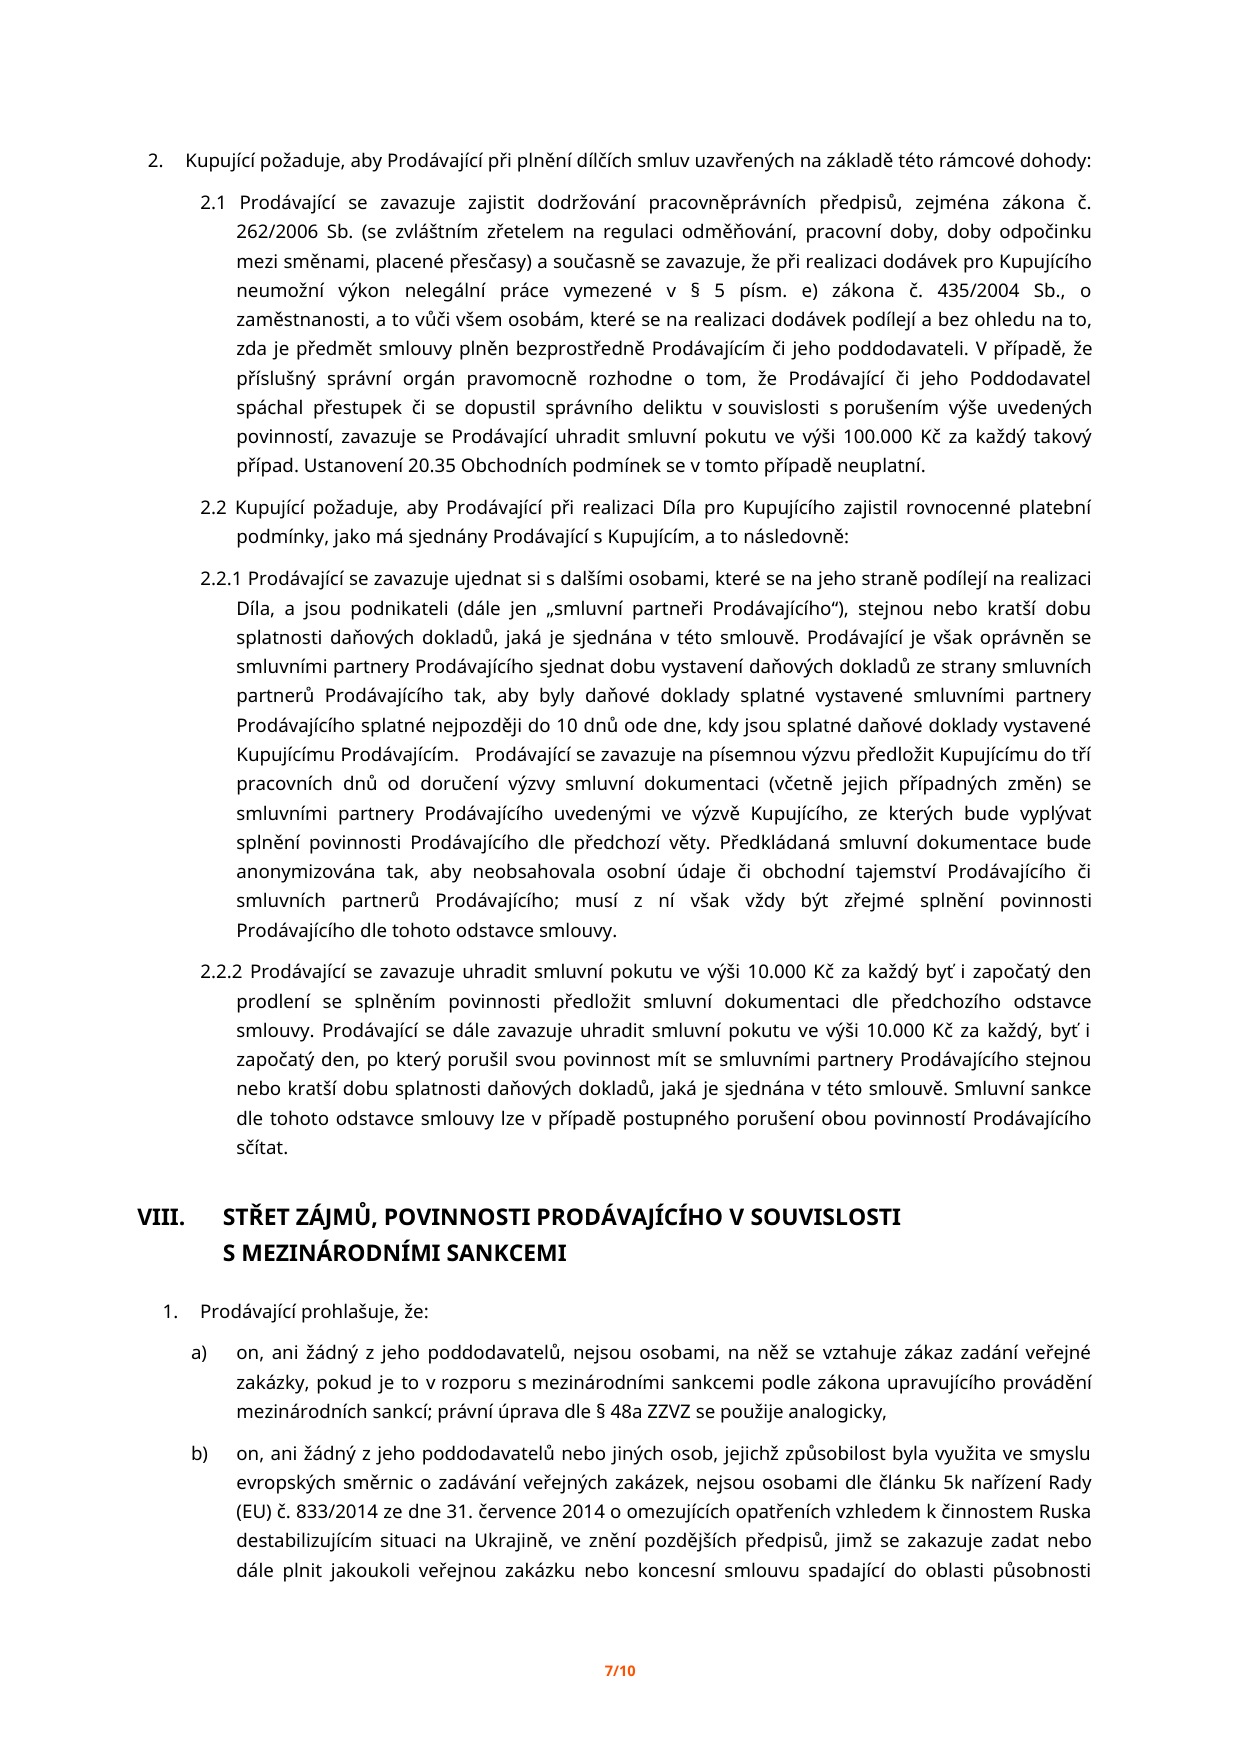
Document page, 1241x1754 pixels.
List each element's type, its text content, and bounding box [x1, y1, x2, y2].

list 2.2.1 Prodávající se zavazuje ujednat si s dalšími osobami, které se na jeho straně podílejí na realizaci Díla, a jsou podnikateli (dále jen „smluvní partneři Prodávajícího“), stejnou nebo kratší dobu splatnosti daňových dokladů, jaká je sjednána v této smlouvě. Prodávající je však oprávněn se smluvními partnery Prodávajícího sjednat dobu vystavení daňových dokladů ze strany smluvních partnerů Prodávajícího tak, aby byly daňové doklady splatné vystavené smluvními partnery Prodávajícího splatné nejpozději do 10 dnů ode dne, kdy jsou splatné daňové doklady vystavené Kupujícímu Prodávajícím. Prodávající se zavazuje na písemnou výzvu předložit Kupujícímu do tří pracovních dnů od doručení výzvy smluvní dokumentaci (včetně jejich případných změn) se smluvními partnery Prodávajícího uvedenými ve výzvě Kupujícího, ze kterých bude vyplývat splnění povinnosti Prodávajícího dle předchozí věty. Předkládaná smluvní dokumentace bude anonymizována tak, aby neobsahovala osobní údaje či obchodní tajemství Prodávajícího či smluvních partnerů Prodávajícího; musí z ní však vždy být zřejmé splnění povinnosti Prodávajícího dle tohoto odstavce smlouvy. [200, 566, 1093, 942]
list STŘET ZÁJMŮ, POVINNOSTI PRODÁVAJÍCÍHO V SOUVISLOSTI S MEZINÁRODNÍMI SANKCEMI [185, 1201, 1093, 1268]
text on, ani žádný z jeho poddodavatelů, nejsou osobami, na něž se vztahuje zákaz zadání veřejné zakázky, pokud je to v rozporu s mezinárodními sankcemi podle zákona upravujícího provádění mezinárodních sankcí; právní úprava dle § 48a ZZVZ se použije analogicky, [191, 1340, 1093, 1424]
list Kupující požaduje, aby Prodávající při plnění dílčích smluv uzavřených na základě této rámcové dohody: [148, 148, 1093, 173]
list 2.2 Kupující požaduje, aby Prodávající při realizaci Díla pro Kupujícího zajistil rovnocenné platební podmínky, jako má sjednány Prodávající s Kupujícím, a to následovně: [200, 494, 1093, 549]
list 2.2.2 Prodávající se zavazuje uhradit smluvní pokutu ve výši 10.000 Kč za každý byť i započatý den prodlení se splněním povinnosti předložit smluvní dokumentaci dle předchozího odstavce smlouvy. Prodávající se dále zavazuje uhradit smluvní pokutu ve výši 10.000 Kč za každý, byť i započatý den, po který porušil svou povinnost mít se smluvními partnery Prodávajícího stejnou nebo kratší dobu splatnosti daňových dokladů, jaká je sjednána v této smlouvě. Smluvní sankce dle tohoto odstavce smlouvy lze v případě postupného porušení obou povinností Prodávajícího sčítat. [200, 959, 1093, 1160]
list 2.1 Prodávající se zavazuje zajistit dodržování pracovněprávních předpisů, zejména zákona č. 262/2006 Sb. (se zvláštním zřetelem na regulaci odměňování, pracovní doby, doby odpočinku mezi směnami, placené přesčasy) a současně se zavazuje, že při realizaci dodávek pro Kupujícího neumožní výkon nelegální práce vymezené v § 5 písm. e) zákona č. 435/2004 Sb., o zaměstnanosti, a to vůči všem osobám, které se na realizaci dodávek podílejí a bez ohledu na to, zda je předmět smlouvy plněn bezprostředně Prodávajícím či jeho poddodavateli. V případě, že příslušný správní orgán pravomocně rozhodne o tom, že Prodávající či jeho Poddodavatel spáchal přestupek či se dopustil správního deliktu v souvislosti s porušením výše uvedených povinností, zavazuje se Prodávající uhradit smluvní pokutu ve výši 100.000 Kč za každý takový případ. Ustanovení 20.35 Obchodních podmínek se v tomto případě neuplatní. [200, 189, 1093, 478]
list Prodávající prohlašuje, že: [162, 1298, 1093, 1323]
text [191, 1440, 1093, 1583]
